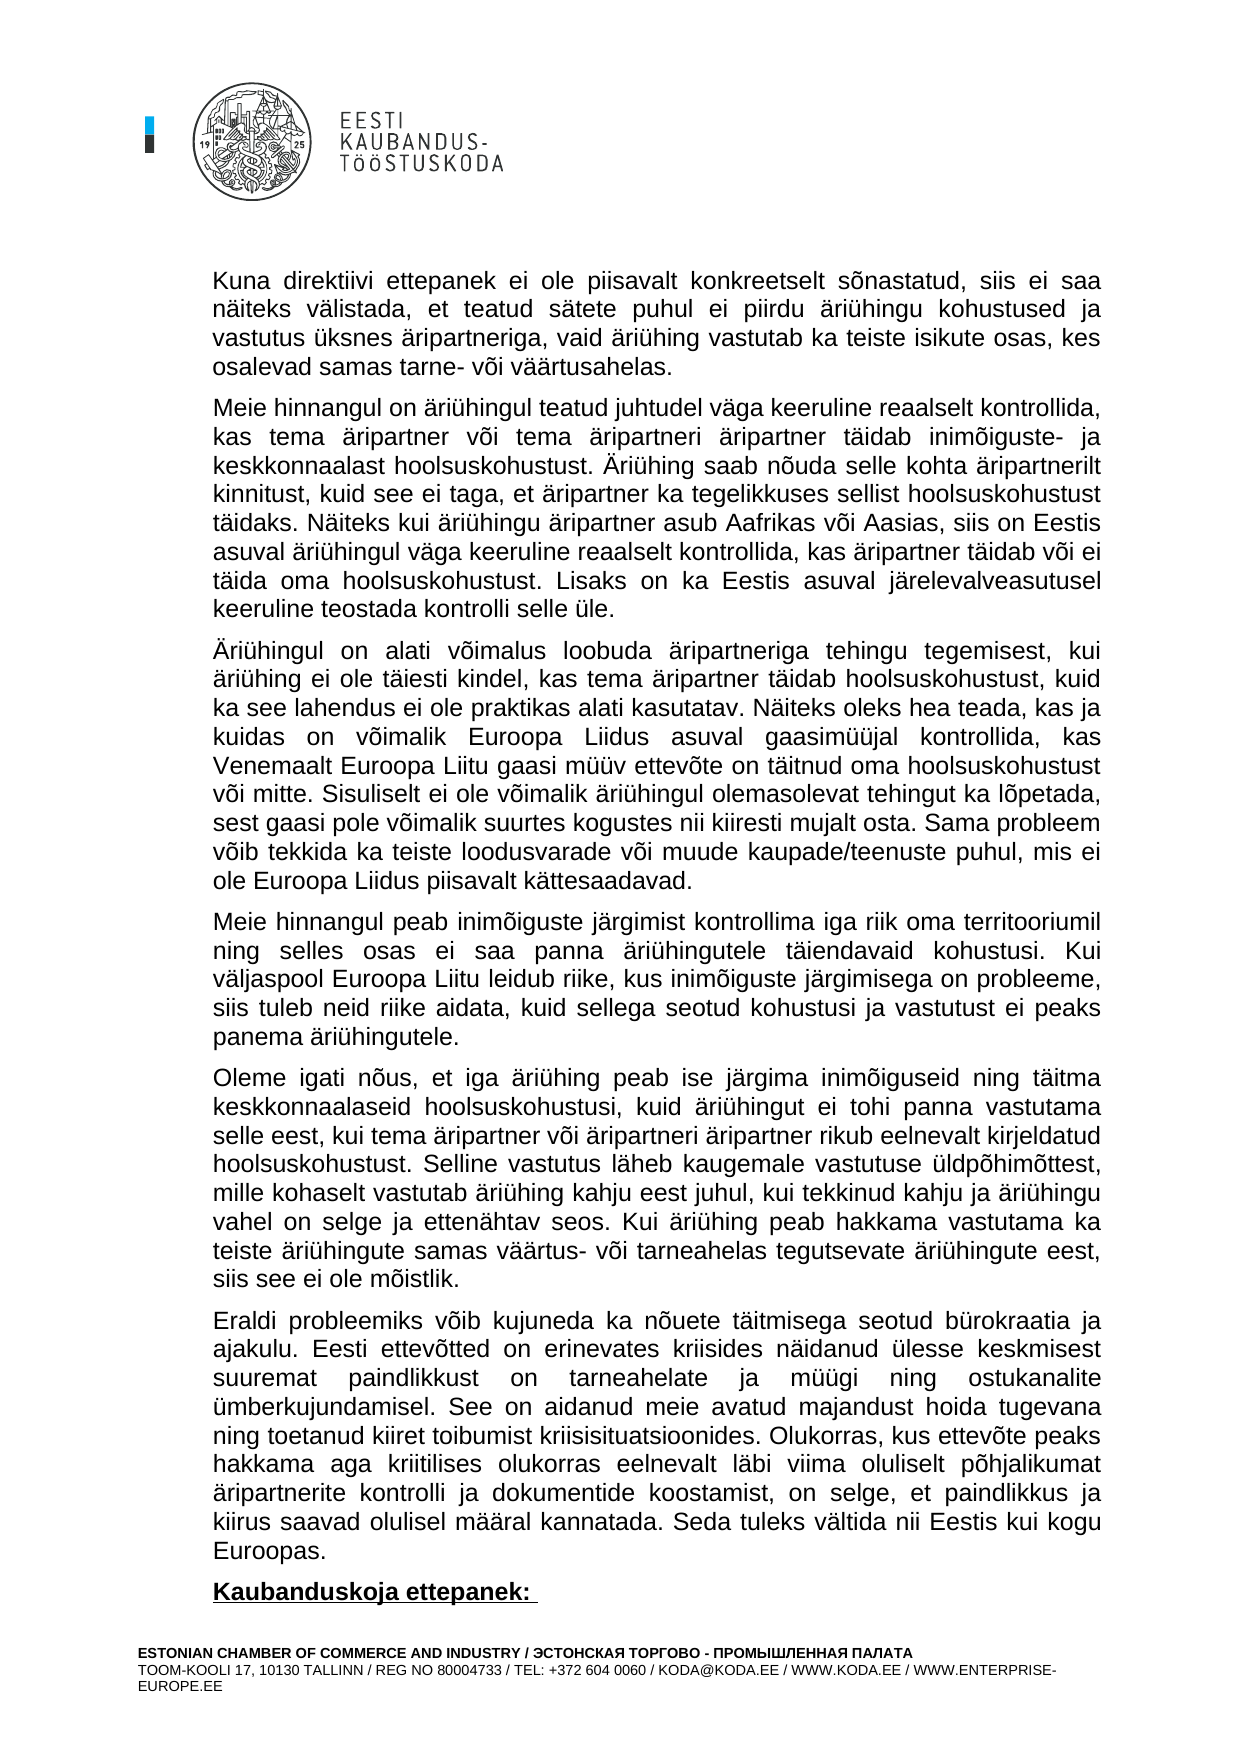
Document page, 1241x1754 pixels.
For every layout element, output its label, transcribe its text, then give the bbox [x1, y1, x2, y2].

list Oleme igati nõus, et iga äriühing peab ise järgima inimõiguseid ning täitma keskkonnaalaseid hoolsuskohustusi, kuid äriühingut ei tohi panna vastutama selle eest, kui tema äripartner või äripartneri äripartner rikub eelnevalt kirjeldatud hoolsuskohustust. Selline vastutus läheb kaugemale vastutuse üldpõhimõttest, mille kohaselt vastutab äriühing kahju eest juhul, kui tekkinud kahju ja äriühingu vahel on selge ja ettenähtav seos. Kui äriühing peab hakkama vastutama ka teiste äriühingute samas väärtus- või tarneahelas tegutsevate äriühingute eest, siis see ei ole mõistlik. [213, 1063, 1103, 1293]
list Meie hinnangul peab inimõiguste järgimist kontrollima iga riik oma territooriumil ning selles osas ei saa panna äriühingutele täiendavaid kohustusi. Kui väljaspool Euroopa Liitu leidub riike, kus inimõiguste järgimisega on probleeme, siis tuleb neid riike aidata, kuid sellega seotud kohustusi ja vastutust ei peaks panema äriühingutele. [213, 907, 1103, 1051]
text Kaubanduskoja ettepanek: [138, 1577, 1103, 1606]
list Meie hinnangul on äriühingul teatud juhtudel väga keeruline reaalselt kontrollida, kas tema äripartner või tema äripartneri äripartner täidab inimõiguste- ja keskkonnaalast hoolsuskohustust. Äriühing saab nõuda selle kohta äripartnerilt kinnitust, kuid see ei taga, et äripartner ka tegelikkuses sellist hoolsuskohustust täidaks. Näiteks kui äriühingu äripartner asub Aafrikas või Aasias, siis on Eestis asuval äriühingul väga keeruline reaalselt kontrollida, kas äripartner täidab või ei täida oma hoolsuskohustust. Lisaks on ka Eestis asuval järelevalveasutusel keeruline teostada kontrolli selle üle. [213, 393, 1103, 623]
list Eraldi probleemiks võib kujuneda ka nõuete täitmisega seotud bürokraatia ja ajakulu. Eesti ettevõtted on erinevates kriisides näidanud ülesse keskmisest suuremat paindlikkust on tarneahelate ja müügi ning ostukanalite ümberkujundamisel. See on aidanud meie avatud majandust hoida tugevana ning toetanud kiiret toibumist kriisisituatsioonides. Olukorras, kus ettevõte peaks hakkama aga kriitilises olukorras eelnevalt läbi viima oluliselt põhjalikumat äripartnerite kontrolli ja dokumentide koostamist, on selge, et paindlikkus ja kiirus saavad olulisel määral kannatada. Seda tuleks vältida nii Eestis kui kogu Euroopas. [213, 1306, 1103, 1564]
list Äriühingul on alati võimalus loobuda äripartneriga tehingu tegemisest, kui äriühing ei ole täiesti kindel, kas tema äripartner täidab hoolsuskohustust, kuid ka see lahendus ei ole praktikas alati kasutatav. Näiteks oleks hea teada, kas ja kuidas on võimalik Euroopa Liidus asuval gaasimüüjal kontrollida, kas Venemaalt Euroopa Liitu gaasi müüv ettevõte on täitnud oma hoolsuskohustust või mitte. Sisuliselt ei ole võimalik äriühingul olemasolevat tehingut ka lõpetada, sest gaasi pole võimalik suurtes kogustes nii kiiresti mujalt osta. Sama probleem võib tekkida ka teiste loodusvarade või muude kaupade/teenuste puhul, mis ei ole Euroopa Liidus piisavalt kättesaadavad. [213, 636, 1103, 894]
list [175, 266, 1103, 381]
